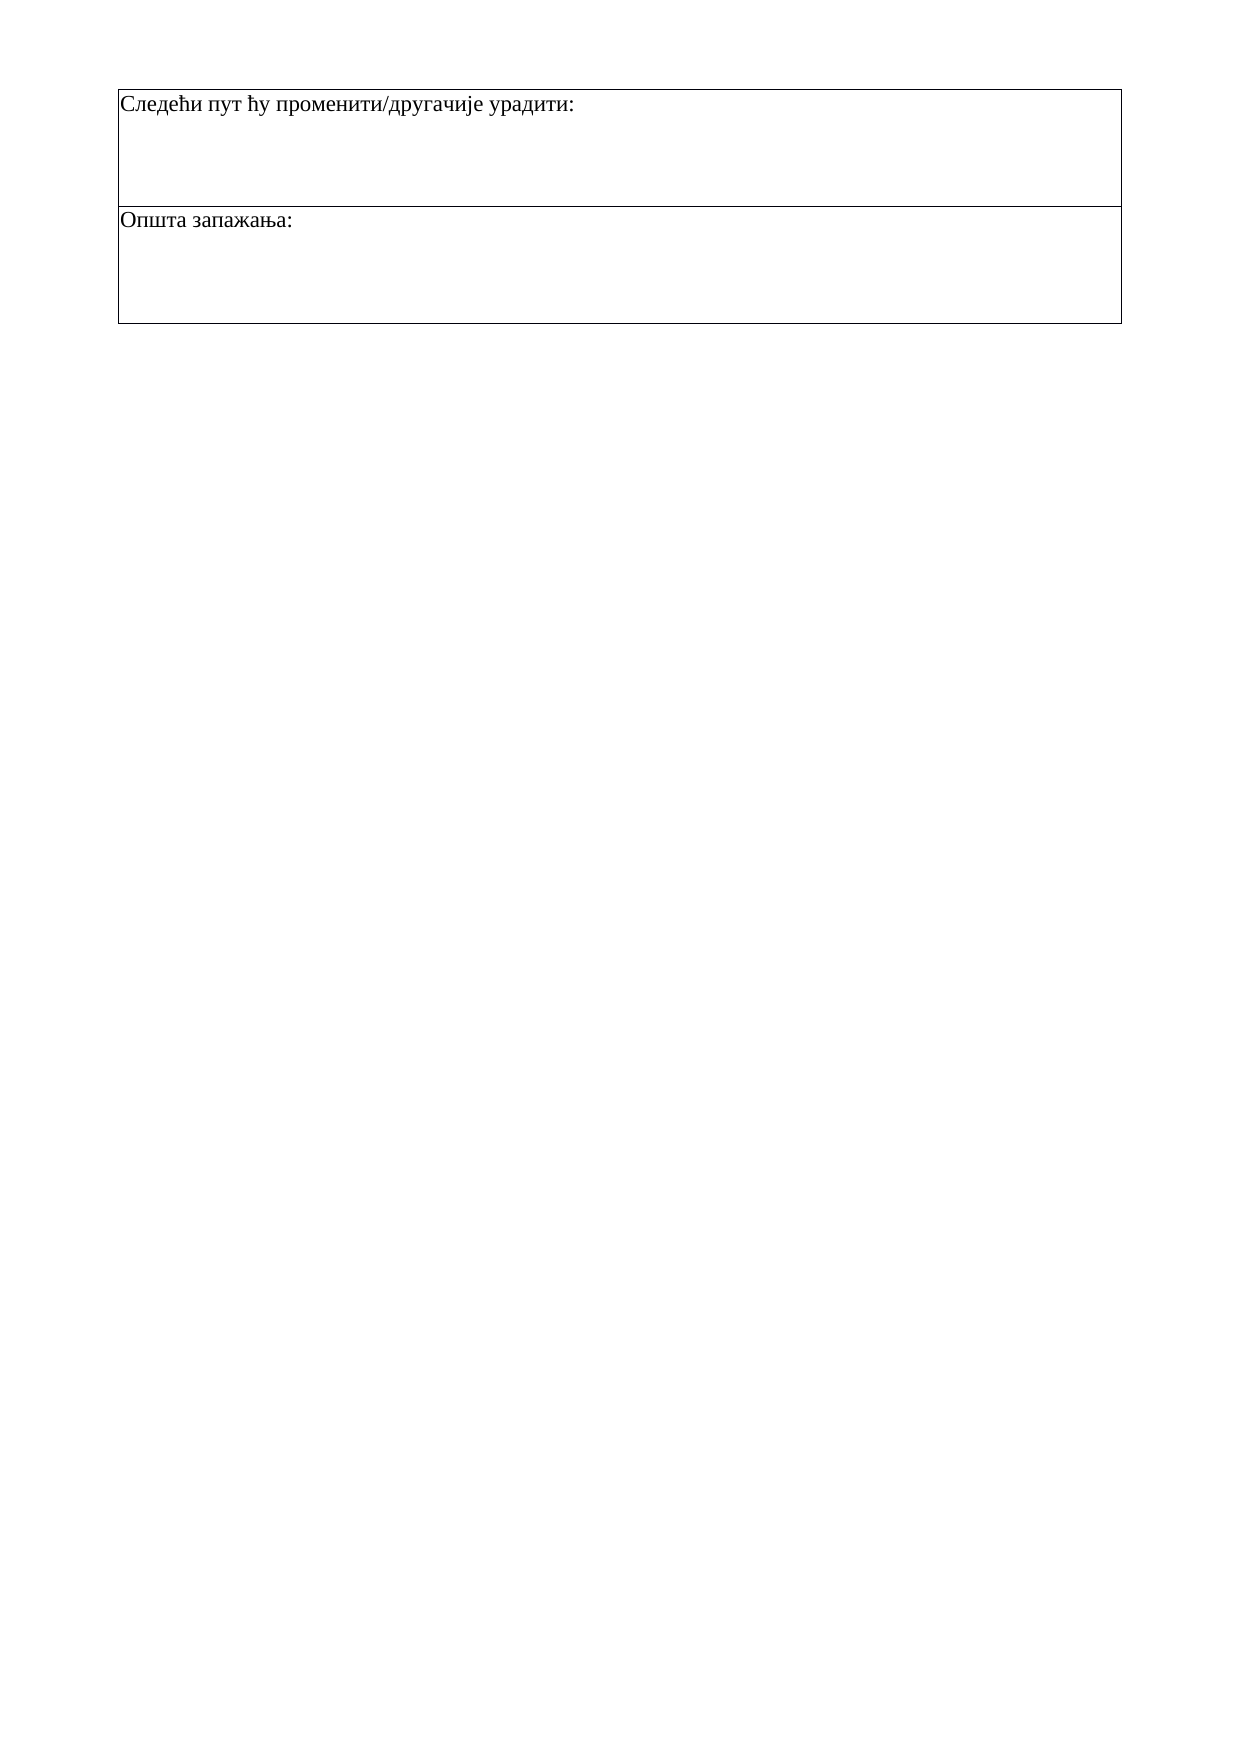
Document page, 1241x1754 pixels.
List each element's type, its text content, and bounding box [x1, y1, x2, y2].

table_cell Општа запажања: [119, 207, 1121, 322]
table_cell Следећи пут ћу променити/другачије урадити: [119, 90, 1121, 206]
